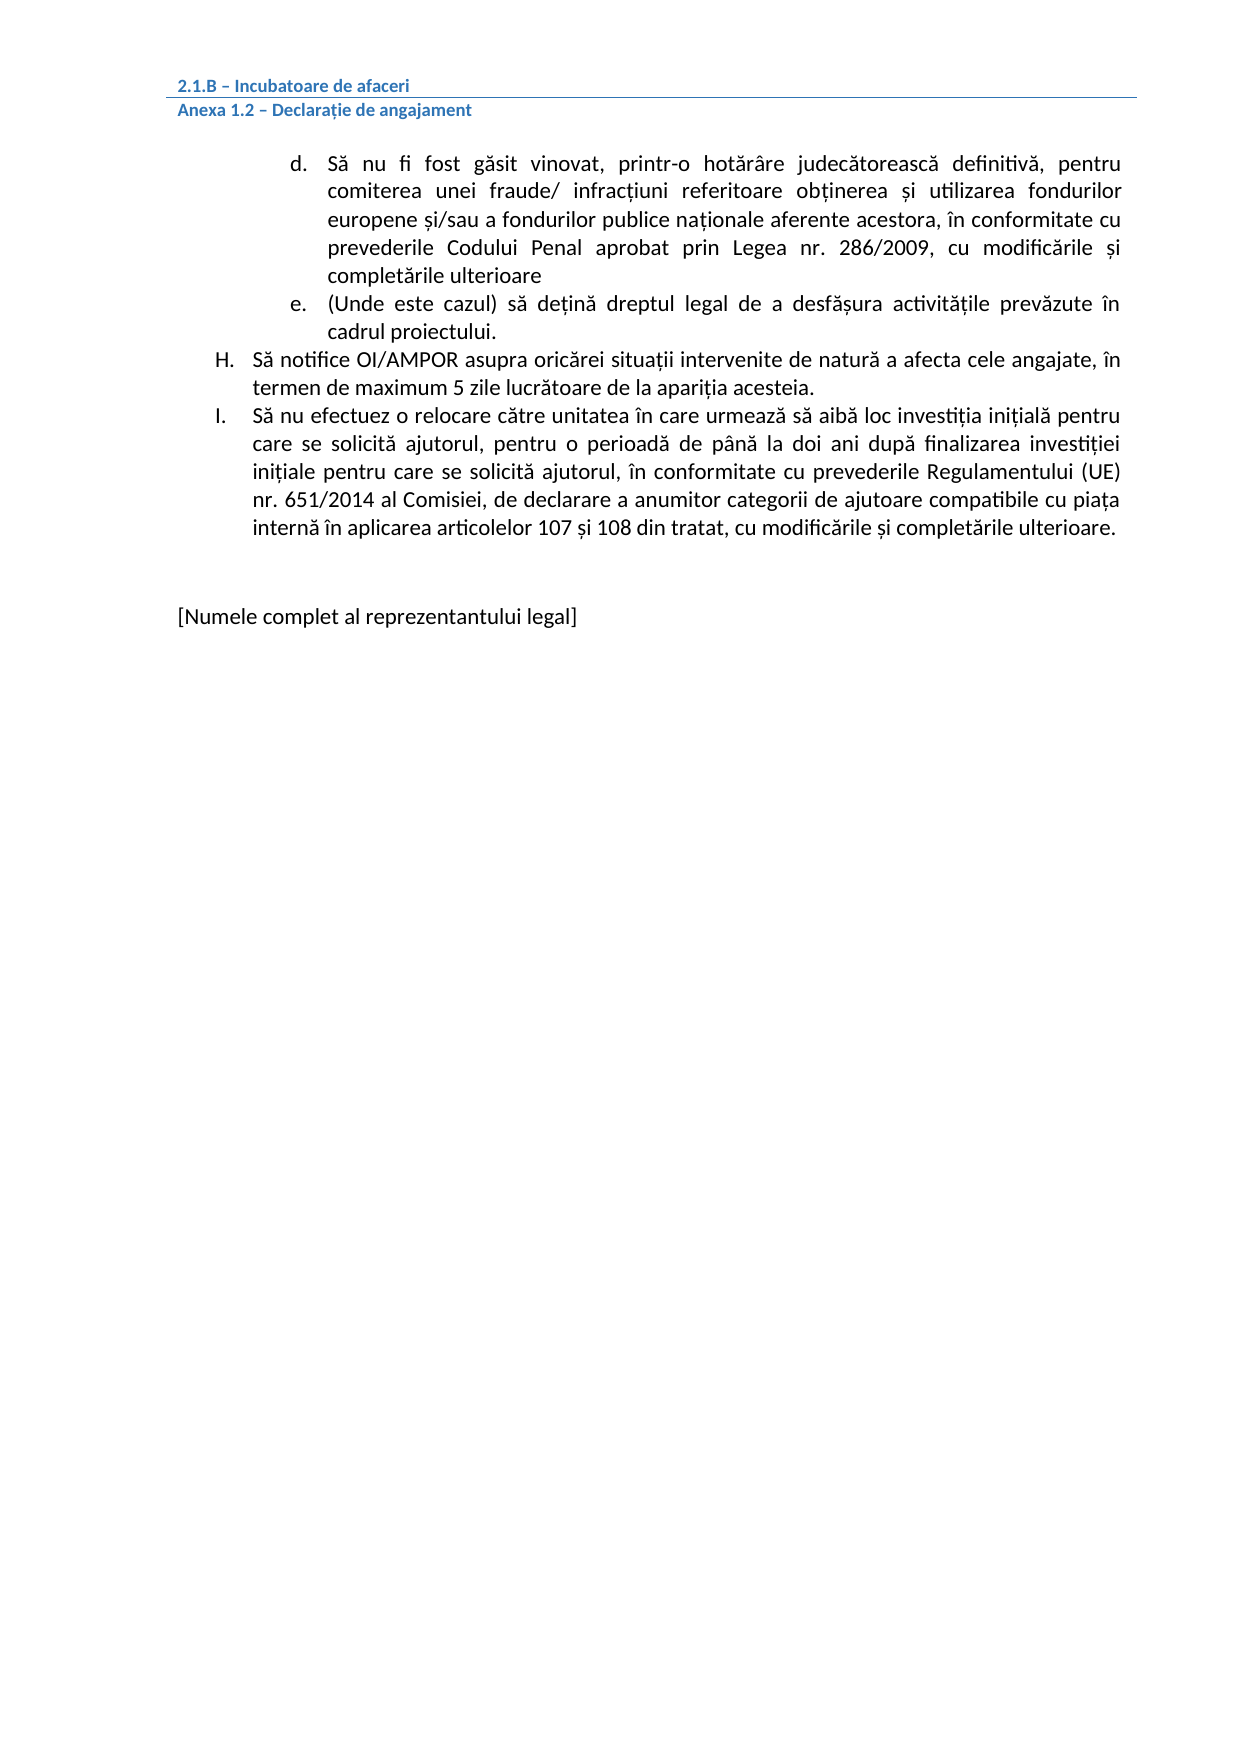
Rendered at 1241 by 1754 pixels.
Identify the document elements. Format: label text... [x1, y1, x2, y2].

list Să nu efectuez o relocare către unitatea în care urmează să aibă loc investiția inițială pentru care se solicită ajutorul, pentru o perioadă de până la doi ani după finalizarea investiției inițiale pentru care se solicită ajutorul, în conformitate cu prevederile Regulamentului (UE) nr. 651/2014 al Comisiei, de declarare a anumitor categorii de ajutoare compatibile cu piața internă în aplicarea articolelor 107 și 108 din tratat, cu modificările și completările ulterioare. [215, 401, 1122, 541]
list Să nu fi fost găsit vinovat, printr-o hotărâre judecătorească definitivă, pentru comiterea unei fraude/ infracțiuni referitoare obţinerea şi utilizarea fondurilor europene şi/sau a fondurilor publice naţionale aferente acestora, în conformitate cu prevederile Codului Penal aprobat prin Legea nr. 286/2009, cu modificările și completările ulterioare [290, 149, 1122, 289]
list Să notifice OI/AMPOR asupra oricărei situații intervenite de natură a afecta cele angajate, în termen de maximum 5 zile lucrătoare de la apariția acesteia. [215, 345, 1122, 401]
list (Unde este cazul) să dețină dreptul legal de a desfășura activitățile prevăzute în cadrul proiectului. [290, 289, 1122, 345]
